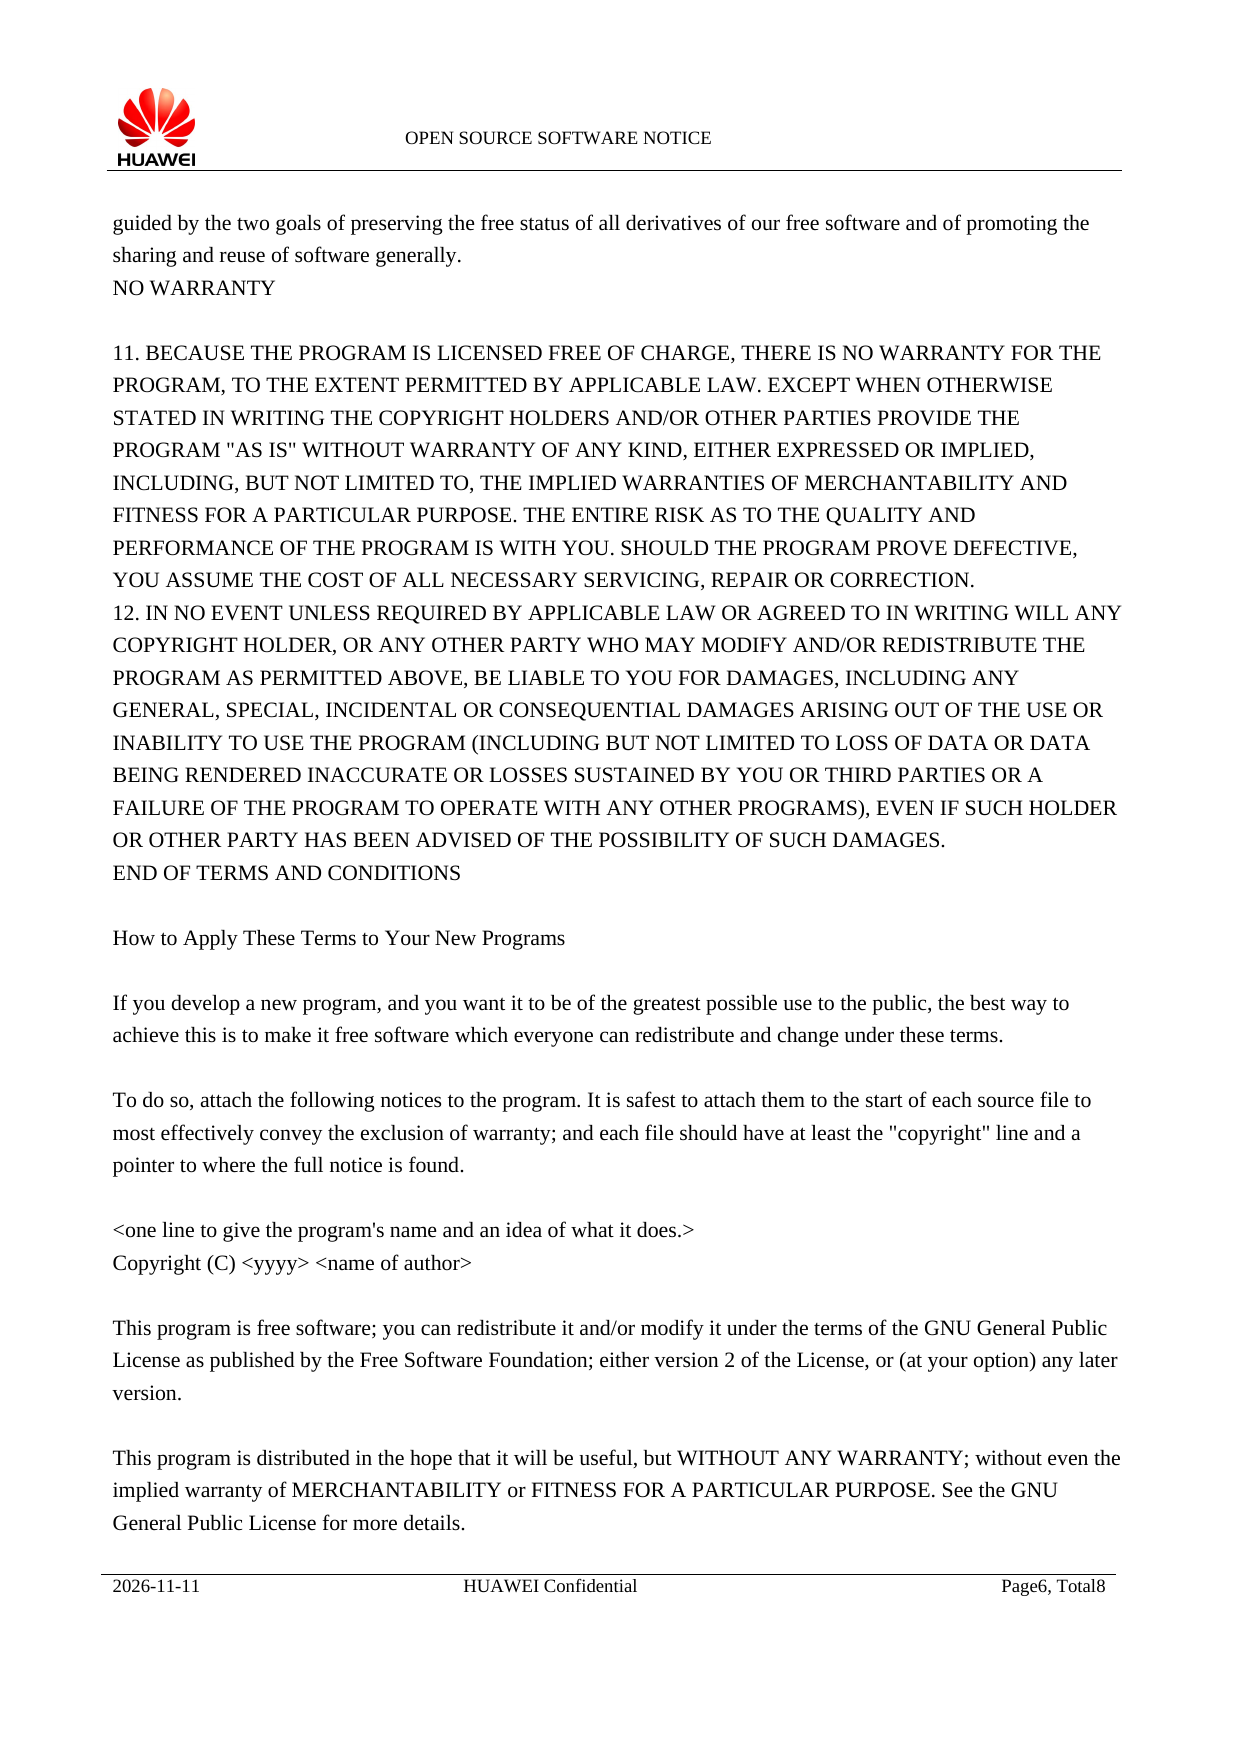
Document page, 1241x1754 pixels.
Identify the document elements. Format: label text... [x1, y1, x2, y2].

picture [118, 88, 195, 166]
